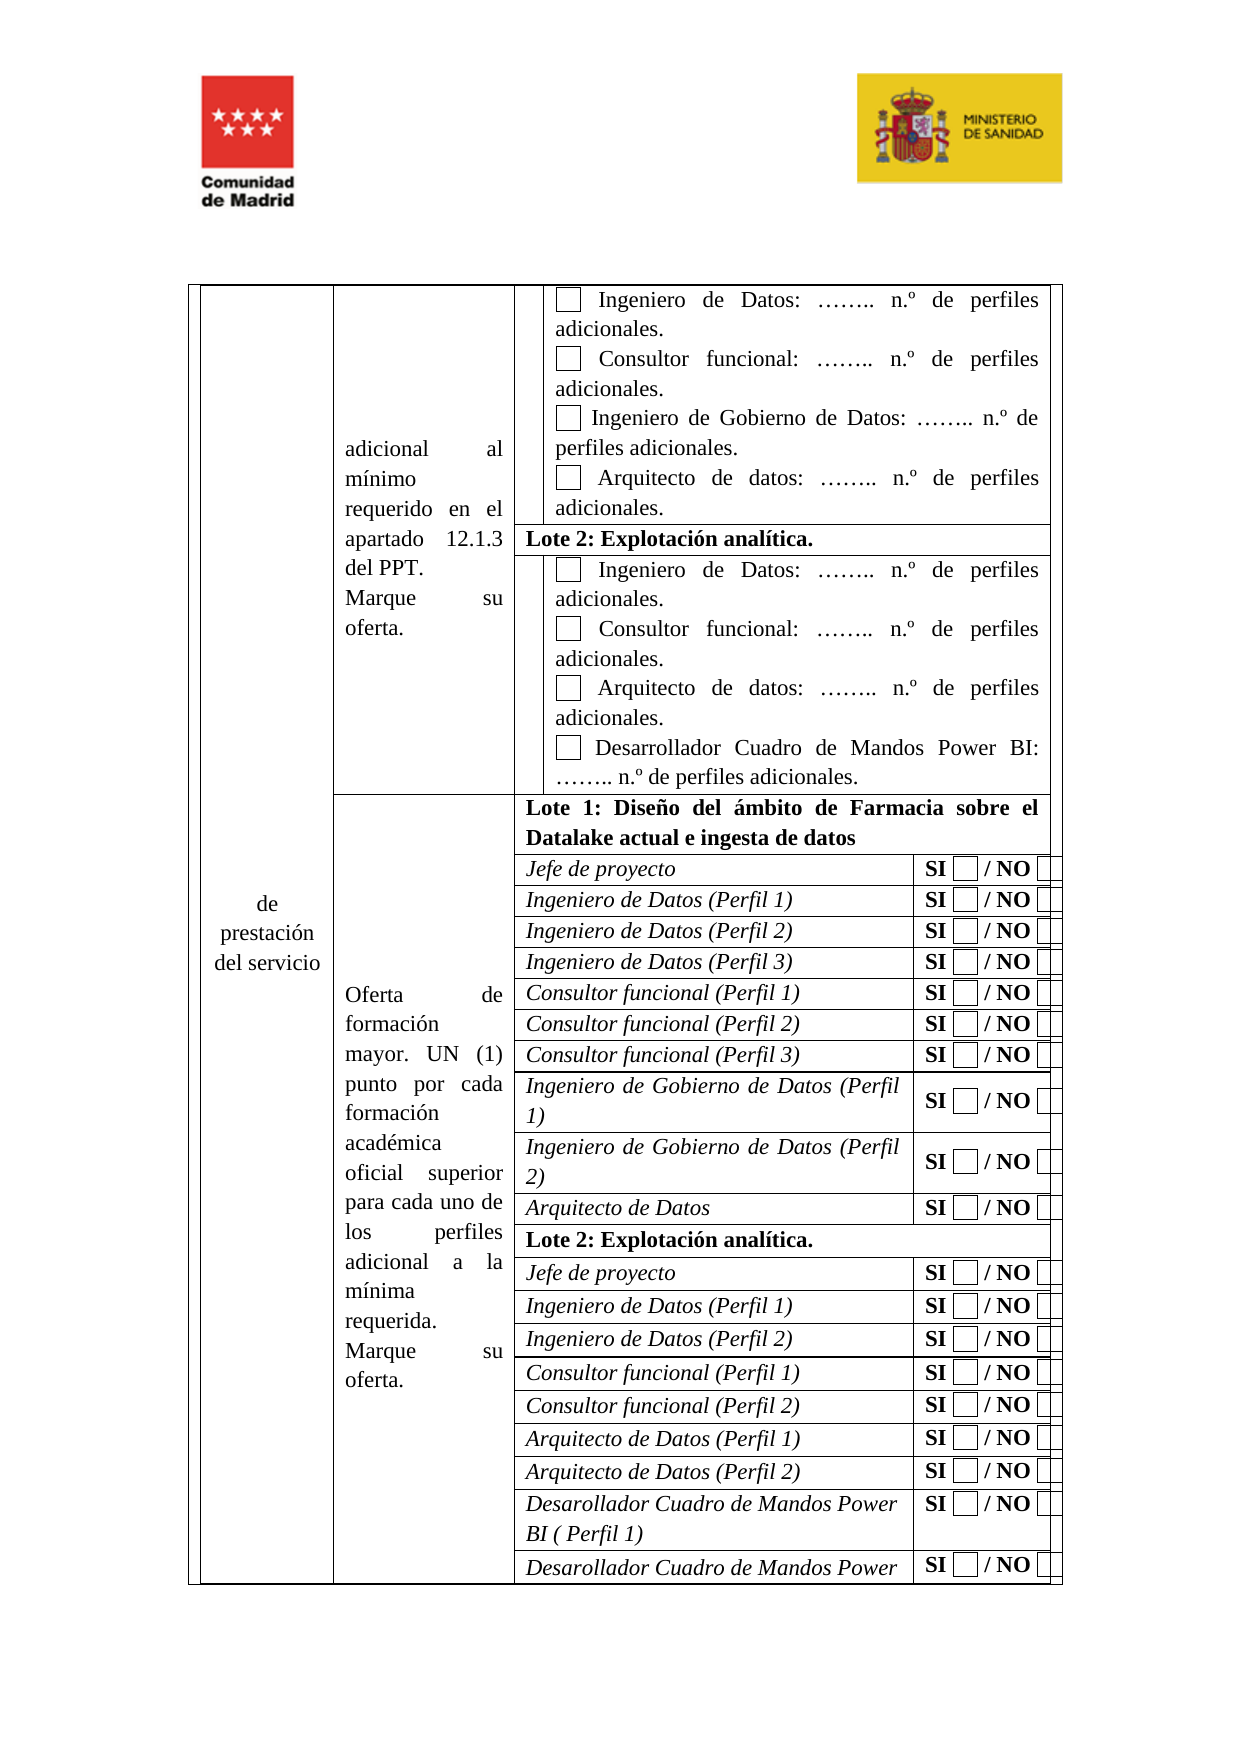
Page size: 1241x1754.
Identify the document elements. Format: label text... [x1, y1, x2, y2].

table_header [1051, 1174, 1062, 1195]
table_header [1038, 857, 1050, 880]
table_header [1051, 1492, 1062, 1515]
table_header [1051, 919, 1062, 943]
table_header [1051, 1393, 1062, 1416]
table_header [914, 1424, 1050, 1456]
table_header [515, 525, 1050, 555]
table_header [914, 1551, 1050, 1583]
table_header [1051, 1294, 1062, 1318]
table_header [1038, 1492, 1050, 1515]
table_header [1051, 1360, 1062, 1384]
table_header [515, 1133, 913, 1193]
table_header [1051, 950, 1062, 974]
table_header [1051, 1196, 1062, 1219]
picture [856, 73, 1063, 185]
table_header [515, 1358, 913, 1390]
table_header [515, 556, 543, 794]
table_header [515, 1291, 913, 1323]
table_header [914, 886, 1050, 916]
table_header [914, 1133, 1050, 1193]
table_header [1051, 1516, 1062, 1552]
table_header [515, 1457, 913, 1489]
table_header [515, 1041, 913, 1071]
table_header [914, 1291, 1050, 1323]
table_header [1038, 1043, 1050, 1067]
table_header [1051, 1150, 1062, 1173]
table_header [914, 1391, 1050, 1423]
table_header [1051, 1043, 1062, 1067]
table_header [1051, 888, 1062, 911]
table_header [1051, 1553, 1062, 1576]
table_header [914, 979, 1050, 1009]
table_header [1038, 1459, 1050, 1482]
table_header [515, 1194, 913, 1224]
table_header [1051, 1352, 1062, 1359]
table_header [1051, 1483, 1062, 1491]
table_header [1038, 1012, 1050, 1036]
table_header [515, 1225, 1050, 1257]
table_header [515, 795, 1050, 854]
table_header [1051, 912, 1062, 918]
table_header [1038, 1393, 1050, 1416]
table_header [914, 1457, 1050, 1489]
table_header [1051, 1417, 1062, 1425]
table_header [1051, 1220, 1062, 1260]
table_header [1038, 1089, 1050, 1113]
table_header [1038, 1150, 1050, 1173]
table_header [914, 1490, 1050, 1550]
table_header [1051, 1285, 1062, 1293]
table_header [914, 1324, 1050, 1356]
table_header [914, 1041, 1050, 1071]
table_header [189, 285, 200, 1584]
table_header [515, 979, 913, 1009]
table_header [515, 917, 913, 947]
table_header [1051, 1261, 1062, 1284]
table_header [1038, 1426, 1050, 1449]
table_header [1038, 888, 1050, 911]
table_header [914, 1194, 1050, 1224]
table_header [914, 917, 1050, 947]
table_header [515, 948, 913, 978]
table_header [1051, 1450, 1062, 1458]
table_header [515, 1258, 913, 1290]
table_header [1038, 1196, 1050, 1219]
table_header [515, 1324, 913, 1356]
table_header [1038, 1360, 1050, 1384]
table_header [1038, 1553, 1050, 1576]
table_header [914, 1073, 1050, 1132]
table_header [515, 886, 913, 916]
picture [197, 73, 298, 209]
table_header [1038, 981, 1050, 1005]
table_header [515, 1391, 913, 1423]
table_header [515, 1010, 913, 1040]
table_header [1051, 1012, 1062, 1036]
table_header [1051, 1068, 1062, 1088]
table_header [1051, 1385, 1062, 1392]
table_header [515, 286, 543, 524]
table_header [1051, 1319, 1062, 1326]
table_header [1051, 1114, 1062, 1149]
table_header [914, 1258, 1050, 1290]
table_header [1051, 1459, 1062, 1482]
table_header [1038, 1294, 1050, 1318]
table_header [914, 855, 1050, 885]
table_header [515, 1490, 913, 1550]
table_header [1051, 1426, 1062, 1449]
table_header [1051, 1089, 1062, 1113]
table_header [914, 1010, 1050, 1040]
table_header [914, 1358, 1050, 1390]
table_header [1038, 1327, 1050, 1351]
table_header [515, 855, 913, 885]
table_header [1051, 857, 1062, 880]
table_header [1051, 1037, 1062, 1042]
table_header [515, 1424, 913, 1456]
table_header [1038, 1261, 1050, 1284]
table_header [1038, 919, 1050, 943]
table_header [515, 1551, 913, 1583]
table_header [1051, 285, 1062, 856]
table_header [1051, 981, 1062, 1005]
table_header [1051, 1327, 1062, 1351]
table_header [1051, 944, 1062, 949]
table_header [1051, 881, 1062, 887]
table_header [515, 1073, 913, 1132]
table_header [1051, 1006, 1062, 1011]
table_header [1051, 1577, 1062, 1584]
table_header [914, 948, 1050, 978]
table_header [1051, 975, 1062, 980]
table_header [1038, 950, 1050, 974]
